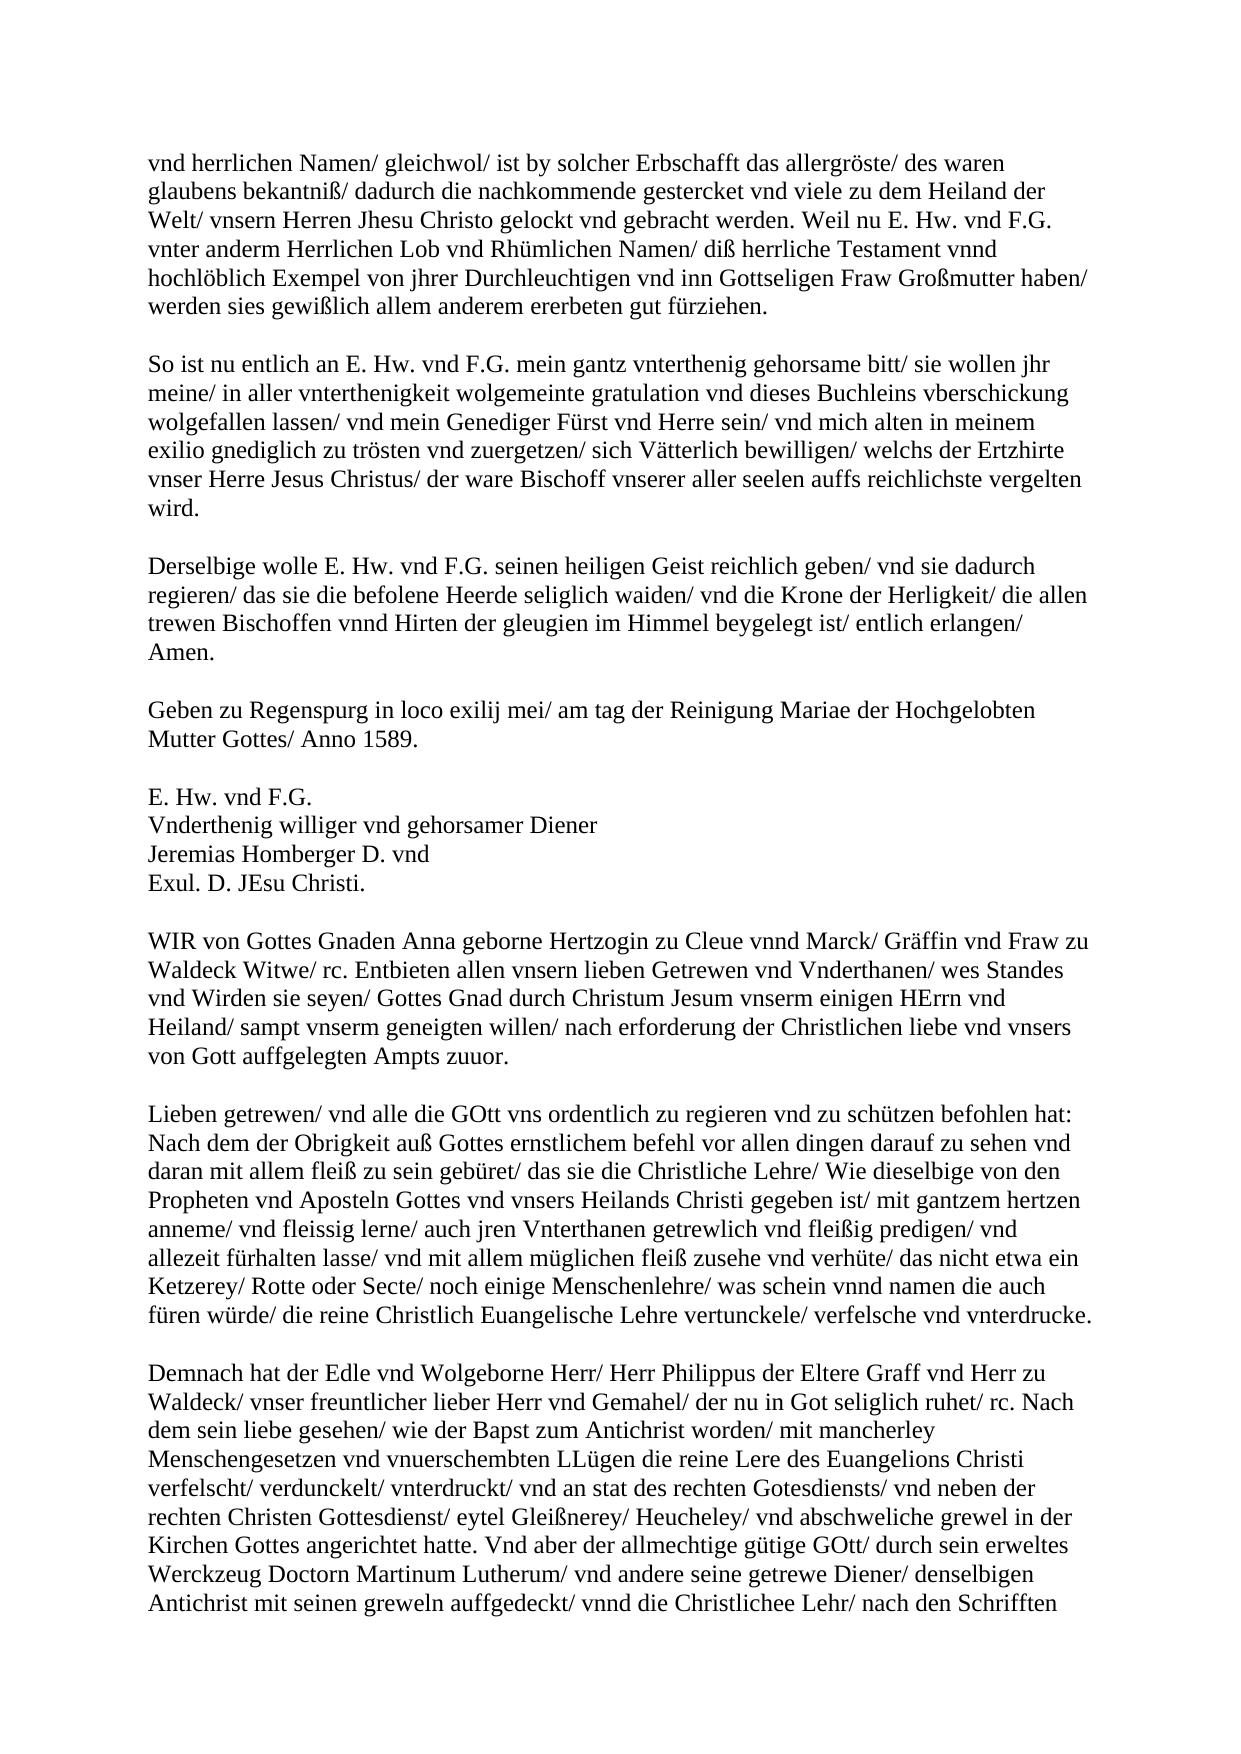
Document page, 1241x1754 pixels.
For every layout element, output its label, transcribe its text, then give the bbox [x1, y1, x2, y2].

text WIR von Gottes Gnaden Anna geborne Hertzogin zu Cleue vnnd Marck/ Gräffin vnd Fraw zu Waldeck Witwe/ rc. Entbieten allen vnsern lieben Getrewen vnd Vnderthanen/ wes Standes vnd Wirden sie seyen/ Gottes Gnad durch Christum Jesum vnserm einigen HErrn vnd Heiland/ sampt vnserm geneigten willen/ nach erforderung der Christlichen liebe vnd vnsers von Gott auffgelegten Ampts zuuor. [148, 926, 1093, 1070]
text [148, 1358, 1093, 1617]
text Derselbige wolle E. Hw. vnd F.G. seinen heiligen Geist reichlich geben/ vnd sie dadurch regieren/ das sie die befolene Heerde seliglich waiden/ vnd die Krone der Herligkeit/ die allen trewen Bischoffen vnnd Hirten der gleugien im Himmel beygelegt ist/ entlich erlangen/ Amen. [148, 551, 1093, 666]
text Geben zu Regenspurg in loco exilij mei/ am tag der Reinigung Mariae der Hochgelobten Mutter Gottes/ Anno 1589. [148, 695, 1093, 753]
text E. Hw. vnd F.G. Vnderthenig williger vnd gehorsamer Diener Jeremias Homberger D. vnd Exul. D. JEsu Christi. [148, 782, 1093, 897]
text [148, 148, 1093, 320]
text Lieben getrewen/ vnd alle die GOtt vns ordentlich zu regieren vnd zu schützen befohlen hat: Nach dem der Obrigkeit auß Gottes ernstlichem befehl vor allen dingen darauf zu sehen vnd daran mit allem fleiß zu sein gebüret/ das sie die Christliche Lehre/ Wie dieselbige von den Propheten vnd Aposteln Gottes vnd vnsers Heilands Christi gegeben ist/ mit gantzem hertzen anneme/ vnd fleissig lerne/ auch jren Vnterthanen getrewlich vnd fleißig predigen/ vnd allezeit fürhalten lasse/ vnd mit allem müglichen fleiß zusehe vnd verhüte/ das nicht etwa ein Ketzerey/ Rotte oder Secte/ noch einige Menschenlehre/ was schein vnnd namen die auch füren würde/ die reine Christlich Euangelische Lehre vertunckele/ verfelsche vnd vnterdrucke. [148, 1099, 1093, 1329]
text So ist nu entlich an E. Hw. vnd F.G. mein gantz vnterthenig gehorsame bitt/ sie wollen jhr meine/ in aller vnterthenigkeit wolgemeinte gratulation vnd dieses Buchleins vberschickung wolgefallen lassen/ vnd mein Genediger Fürst vnd Herre sein/ vnd mich alten in meinem exilio gnediglich zu trösten vnd zuergetzen/ sich Vätterlich bewilligen/ welchs der Ertzhirte vnser Herre Jesus Christus/ der ware Bischoff vnserer aller seelen auffs reichlichste vergelten wird. [148, 349, 1093, 522]
